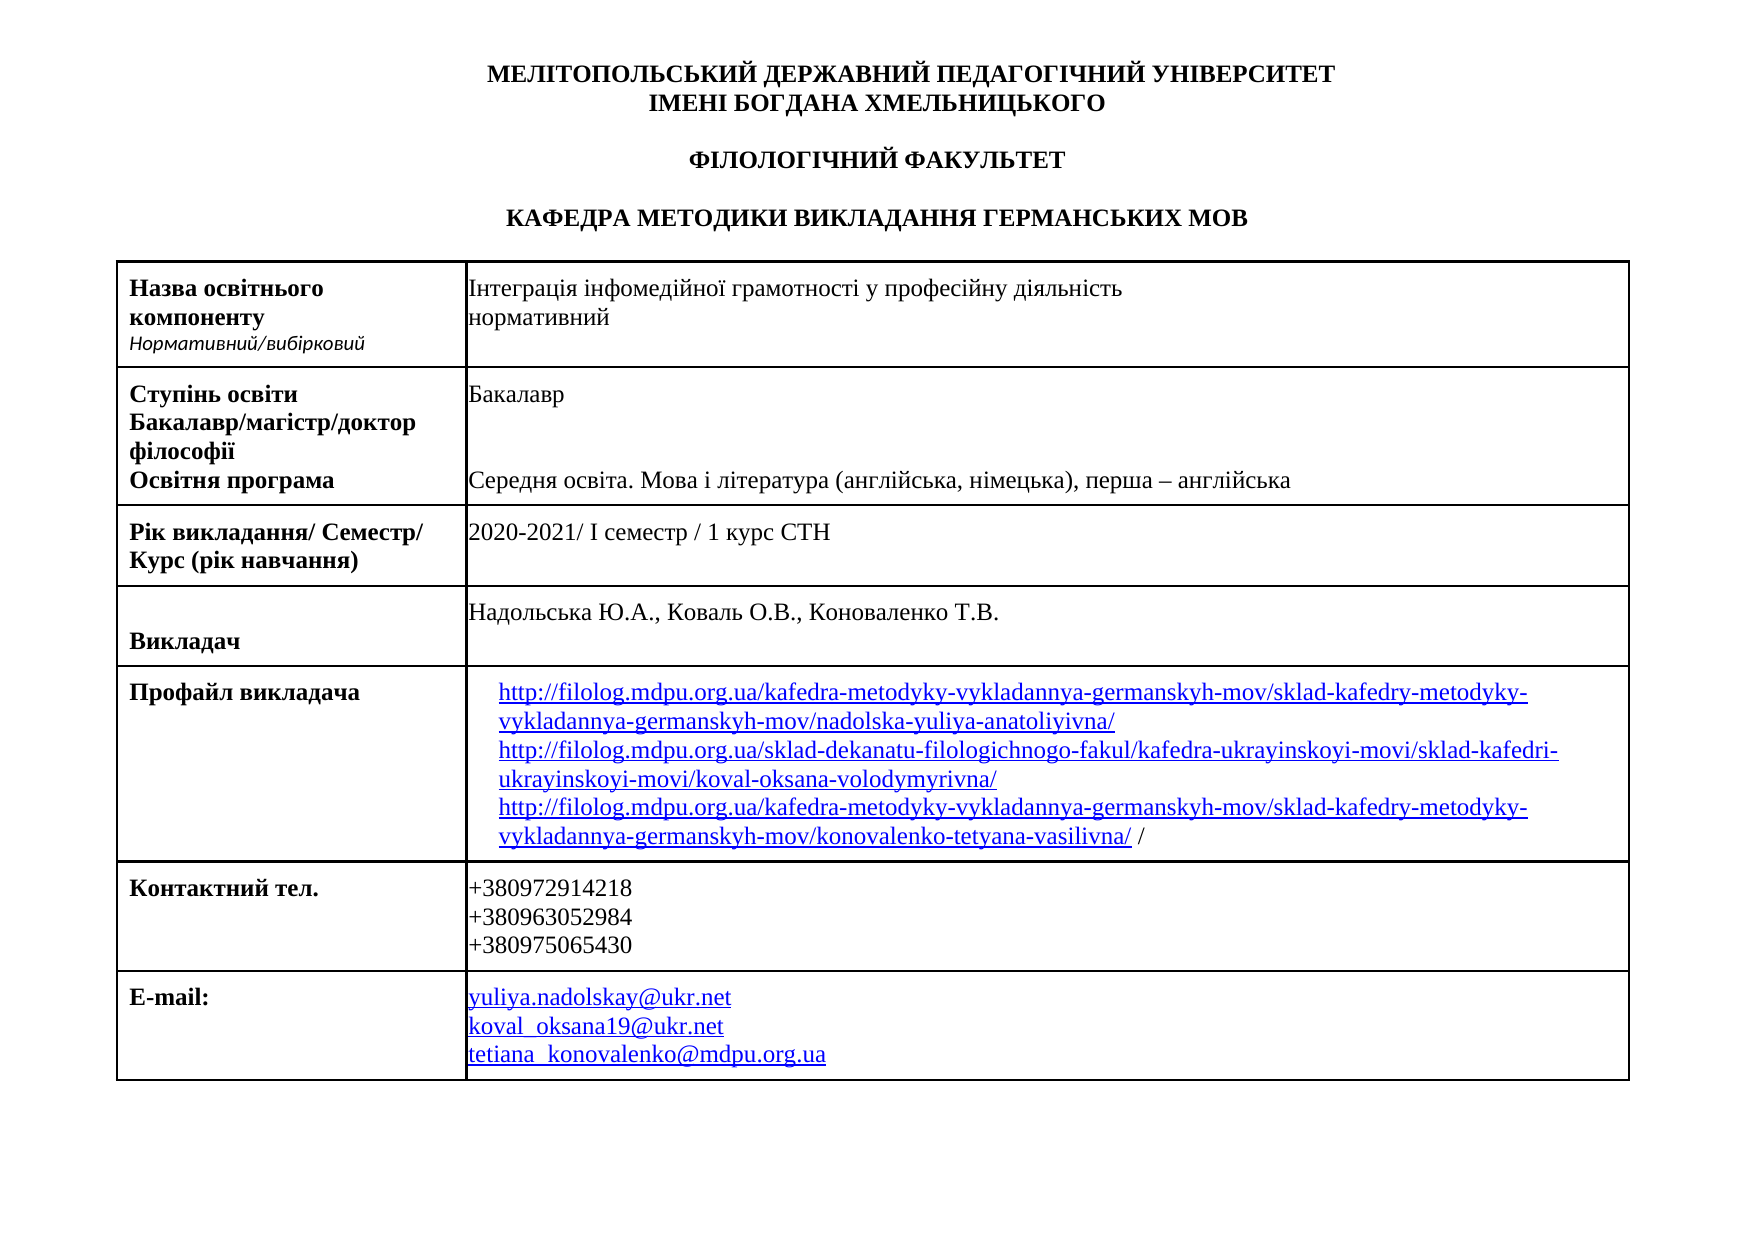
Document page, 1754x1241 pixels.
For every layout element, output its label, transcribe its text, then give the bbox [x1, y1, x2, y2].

table_cell Бакалавр Середня освіта. Мова і література (англійська, німецька), перша – англійська [468, 368, 1628, 504]
table_cell http://filolog.mdpu.org.ua/kafedra-metodyky-vykladannya-germanskyh-mov/sklad-kafedry-metodyky-vykladannya-germanskyh-mov/nadolska-yuliya-anatoliyivna/ http://filolog.mdpu.org.ua/sklad-dekanatu-filologichnogo-fakul/kafedra-ukrayinskoyi-movi/sklad-kafedri-ukrayinskoyi-movi/koval-oksana-volodymyrivna/ http://filolog.mdpu.org.ua/kafedra-metodyky-vykladannya-germanskyh-mov/sklad-kafedry-metodyky-vykladannya-germanskyh-mov/konovalenko-tetyana-vasilivna/ / [468, 667, 1628, 860]
table_cell Ступінь освіти Бакалавр/магістр/доктор філософії Освітня програма [118, 368, 465, 504]
table_cell yuliya.nadolskay@ukr.net koval_oksana19@ukr.net tetiana_konovalenko@mdpu.org.ua [468, 972, 1628, 1079]
table_cell Профайл викладача [118, 667, 465, 860]
table_cell Рік викладання/ Семестр/ Курс (рік навчання) [118, 506, 465, 584]
table_cell 2020-2021/ І семестр / 1 курс СТН [468, 506, 1628, 584]
text імені Богдана Хмельницького [118, 88, 1636, 117]
table_cell Викладач [118, 587, 465, 665]
text Кафедра МЕТОДИКИ ВИКЛАДАННЯ ГЕРМАНСЬКИХ МОВ [118, 203, 1636, 232]
table_cell E-mail: [118, 972, 465, 1079]
table_header Назва освітнього компоненту Нормативний/вибірковий [118, 263, 465, 366]
table_cell Контактний тел. [118, 863, 465, 969]
text ФІЛОЛОГІЧНИЙ факультет [118, 145, 1636, 174]
text Мелітопольський державний педагогічний університет [413, 59, 1636, 88]
table_cell Надольська Ю.А., Коваль О.В., Коноваленко Т.В. [468, 587, 1628, 665]
table_header Інтеграція інфомедійної грамотності у професійну діяльність нормативний [468, 263, 1628, 366]
table_cell +380972914218 +380963052984 +380975065430 [468, 863, 1628, 969]
